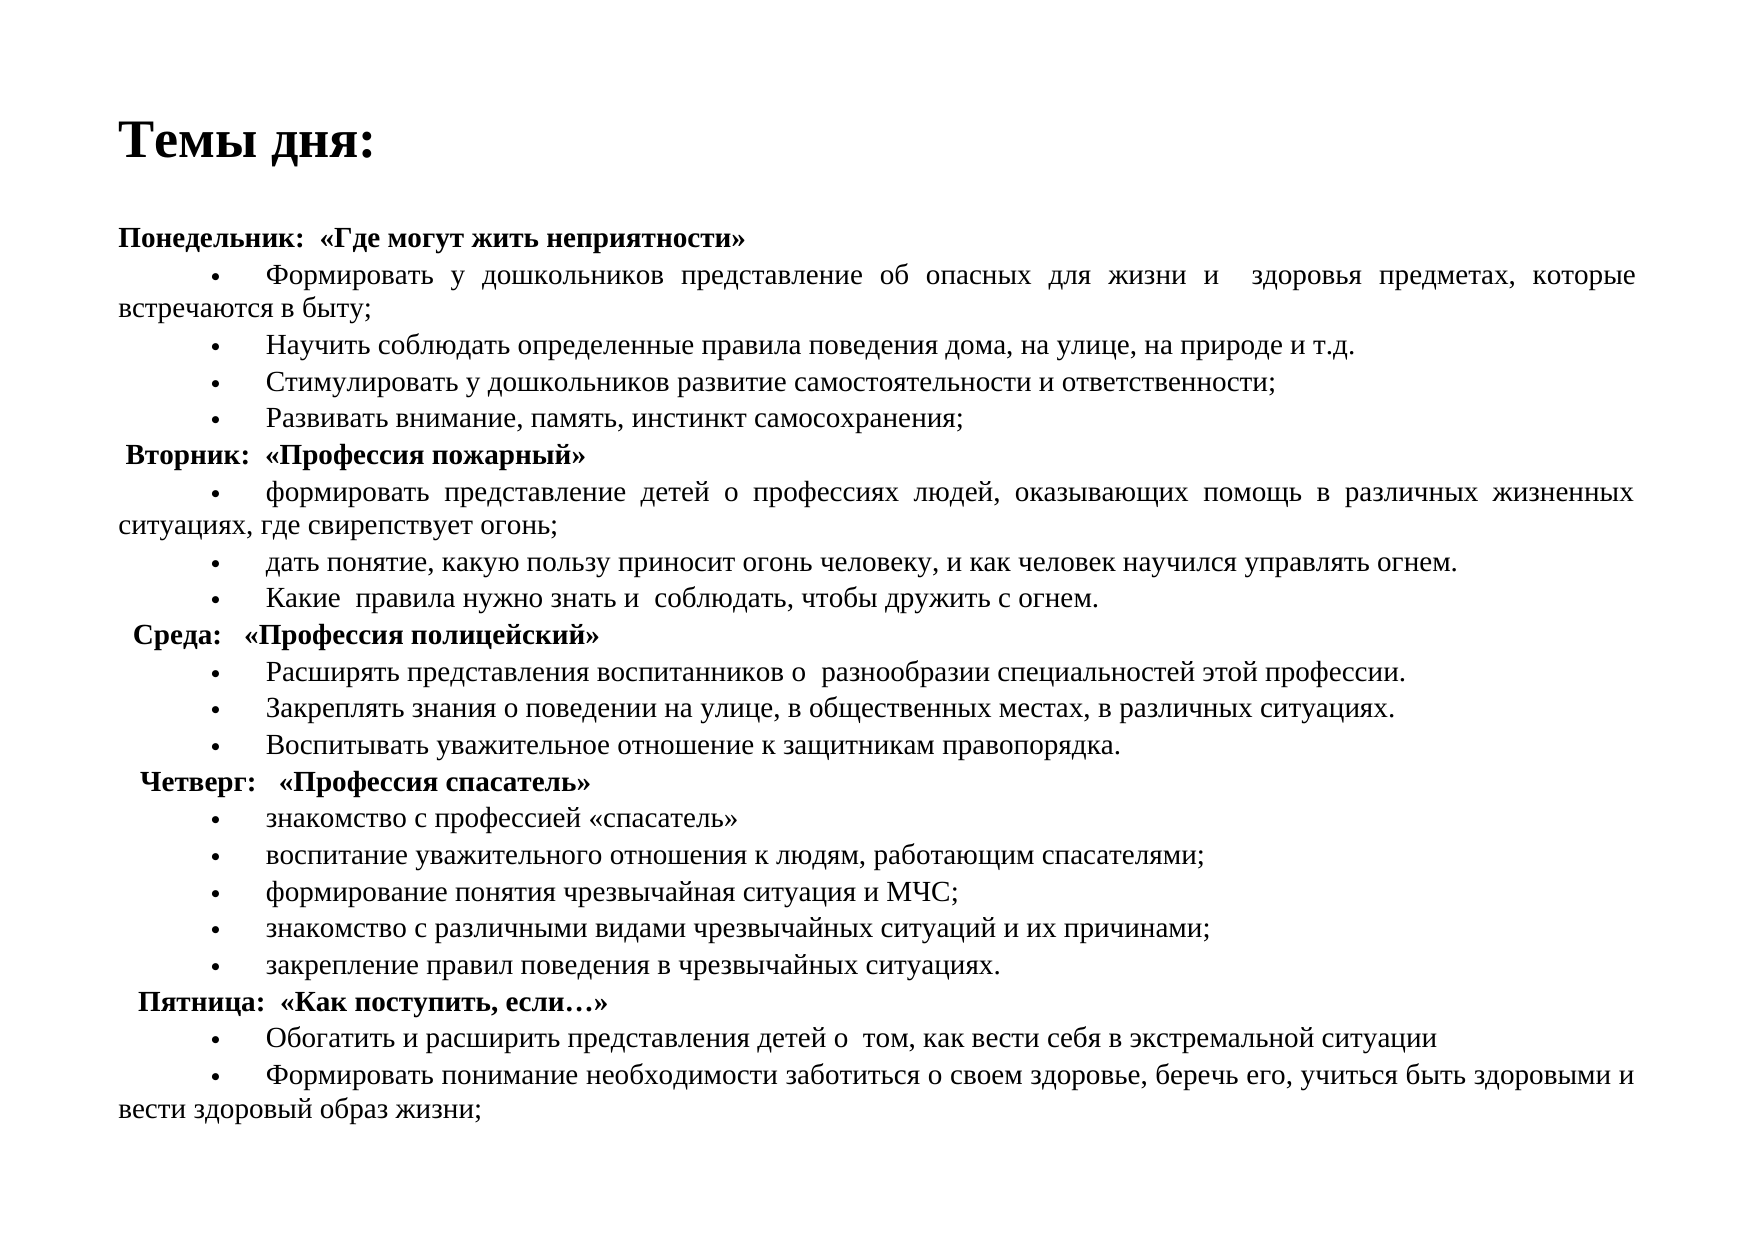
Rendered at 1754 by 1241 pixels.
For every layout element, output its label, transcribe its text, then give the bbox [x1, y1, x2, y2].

list Какие правила нужно знать и соблюдать, чтобы дружить с огнем. [118, 581, 1636, 614]
list Стимулировать у дошкольников развитие самостоятельности и ответственности; [118, 364, 1636, 397]
text Пятница: «Как поступить, если…» [43, 984, 1636, 1017]
text Понедельник: «Где могут жить неприятности» [118, 220, 1636, 254]
list формирование понятия чрезвычайная ситуация и МЧС; [118, 874, 1636, 907]
text Темы дня: [118, 107, 1636, 169]
text Среда: «Профессия полицейский» [118, 617, 1636, 651]
text Вторник: «Профессия пожарный» [118, 437, 1636, 471]
list формировать представление детей о профессиях людей, оказывающих помощь в различных жизненных ситуациях, где свирепствует огонь; [118, 474, 1636, 541]
text Четверг: «Профессия спасатель» [118, 764, 1636, 797]
list закрепление правил поведения в чрезвычайных ситуациях. [118, 947, 1636, 981]
list Развивать внимание, память, инстинкт самосохранения; [118, 400, 1636, 434]
list Расширять представления воспитанников о разнообразии специальностей этой профессии. [118, 654, 1636, 687]
list Воспитывать уважительное отношение к защитникам правопорядка. [118, 727, 1636, 761]
list дать понятие, какую пользу приносит огонь человеку, и как человек научился управлять огнем. [118, 544, 1636, 577]
list Формировать у дошкольников представление об опасных для жизни и здоровья предметах, которые встречаются в быту; [118, 257, 1636, 324]
list Научить соблюдать определенные правила поведения дома, на улице, на природе и т.д. [118, 327, 1636, 361]
list знакомство с профессией «спасатель» [118, 801, 1636, 834]
list воспитание уважительного отношения к людям, работающим спасателями; [118, 837, 1636, 871]
list Обогатить и расширить представления детей о том, как вести себя в экстремальной ситуации [118, 1021, 1636, 1054]
list Формировать понимание необходимости заботиться о своем здоровье, беречь его, учиться быть здоровыми и вести здоровый образ жизни; [118, 1057, 1636, 1124]
list знакомство с различными видами чрезвычайных ситуаций и их причинами; [118, 911, 1636, 944]
list Закреплять знания о поведении на улице, в общественных местах, в различных ситуациях. [118, 691, 1636, 724]
